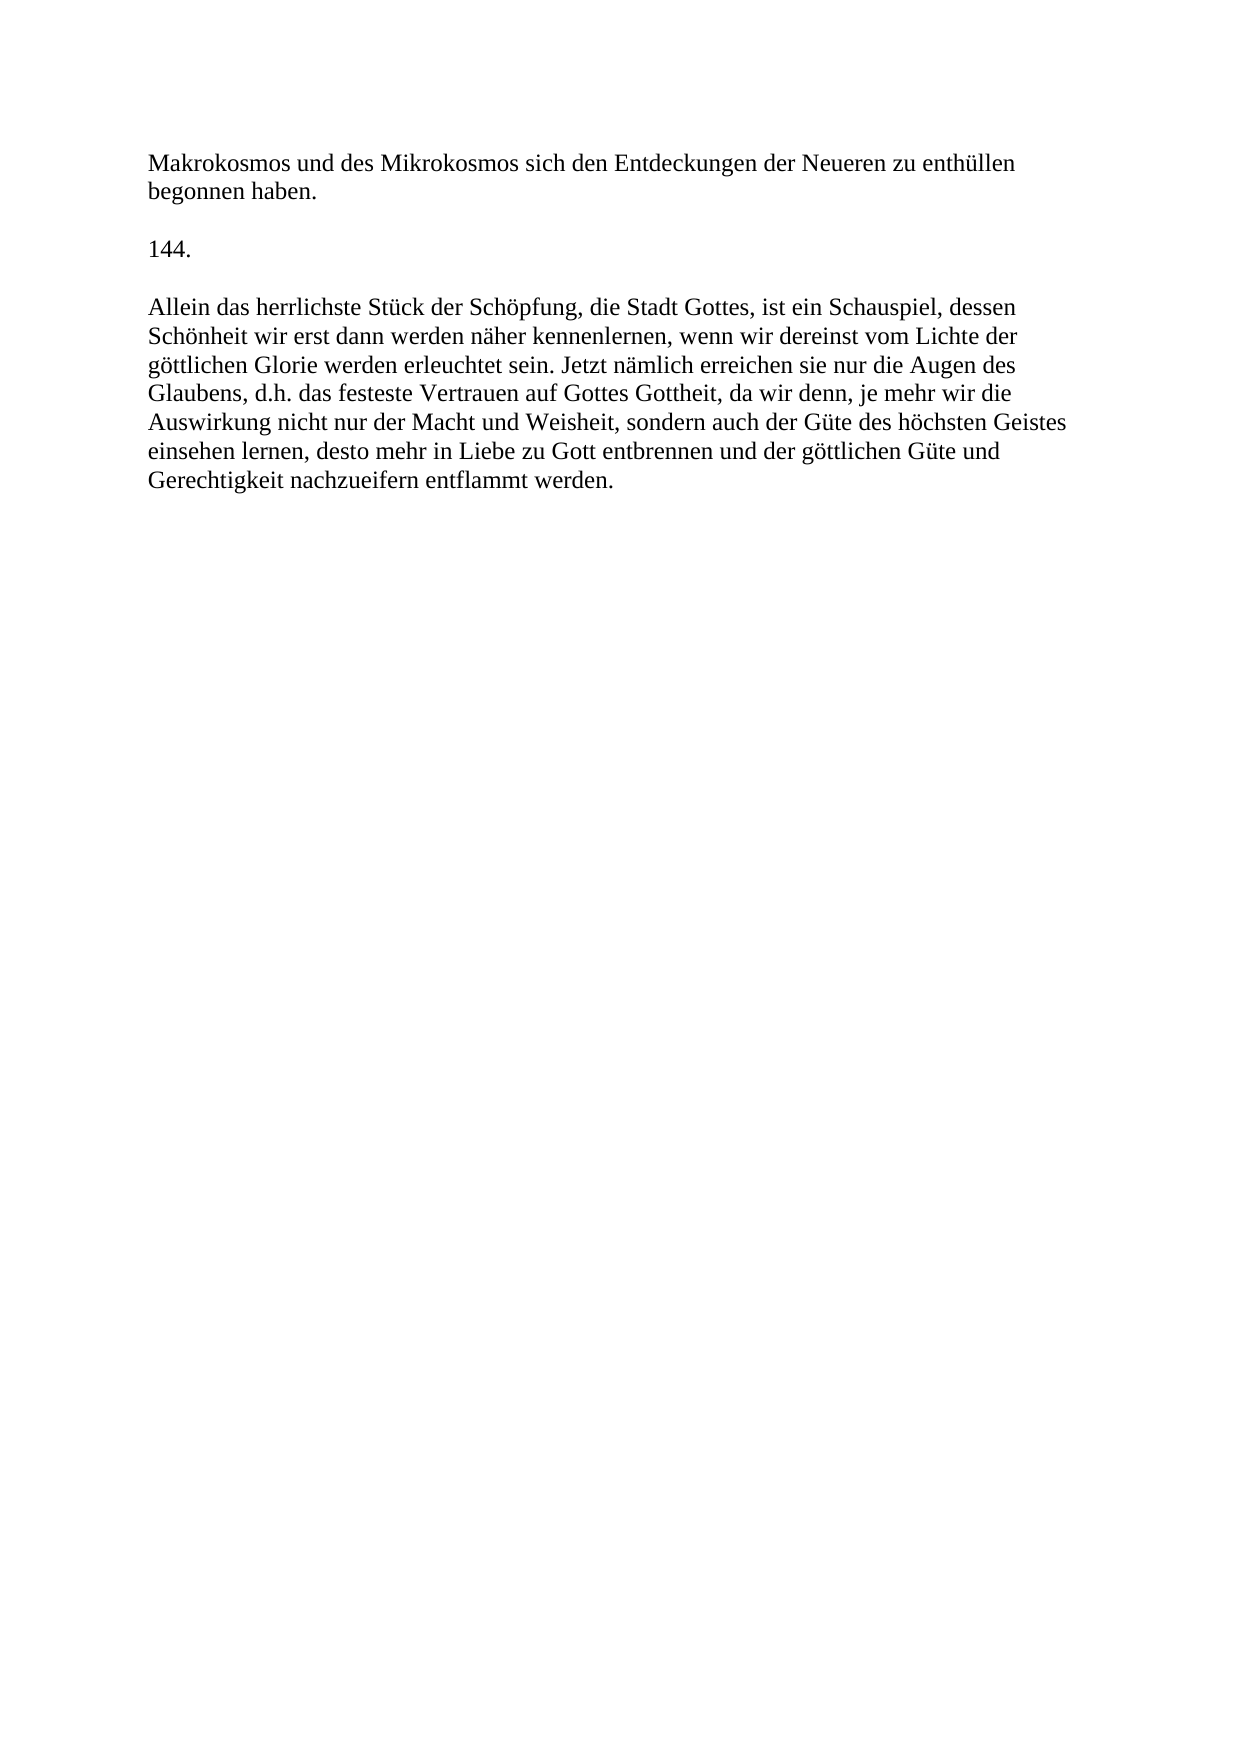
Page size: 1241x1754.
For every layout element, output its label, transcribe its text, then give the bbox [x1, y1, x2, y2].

text Allein das herrlichste Stück der Schöpfung, die Stadt Gottes, ist ein Schauspiel, dessen Schönheit wir erst dann werden näher kennenlernen, wenn wir dereinst vom Lichte der göttlichen Glorie werden erleuchtet sein. Jetzt nämlich erreichen sie nur die Augen des Glaubens, d.h. das festeste Vertrauen auf Gottes Gottheit, da wir denn, je mehr wir die Auswirkung nicht nur der Macht und Weisheit, sondern auch der Güte des höchsten Geistes einsehen lernen, desto mehr in Liebe zu Gott entbrennen und der göttlichen Güte und Gerechtigkeit nachzueifern entflammt werden. [148, 292, 1093, 493]
text 144. [148, 234, 1093, 263]
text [148, 148, 1093, 205]
